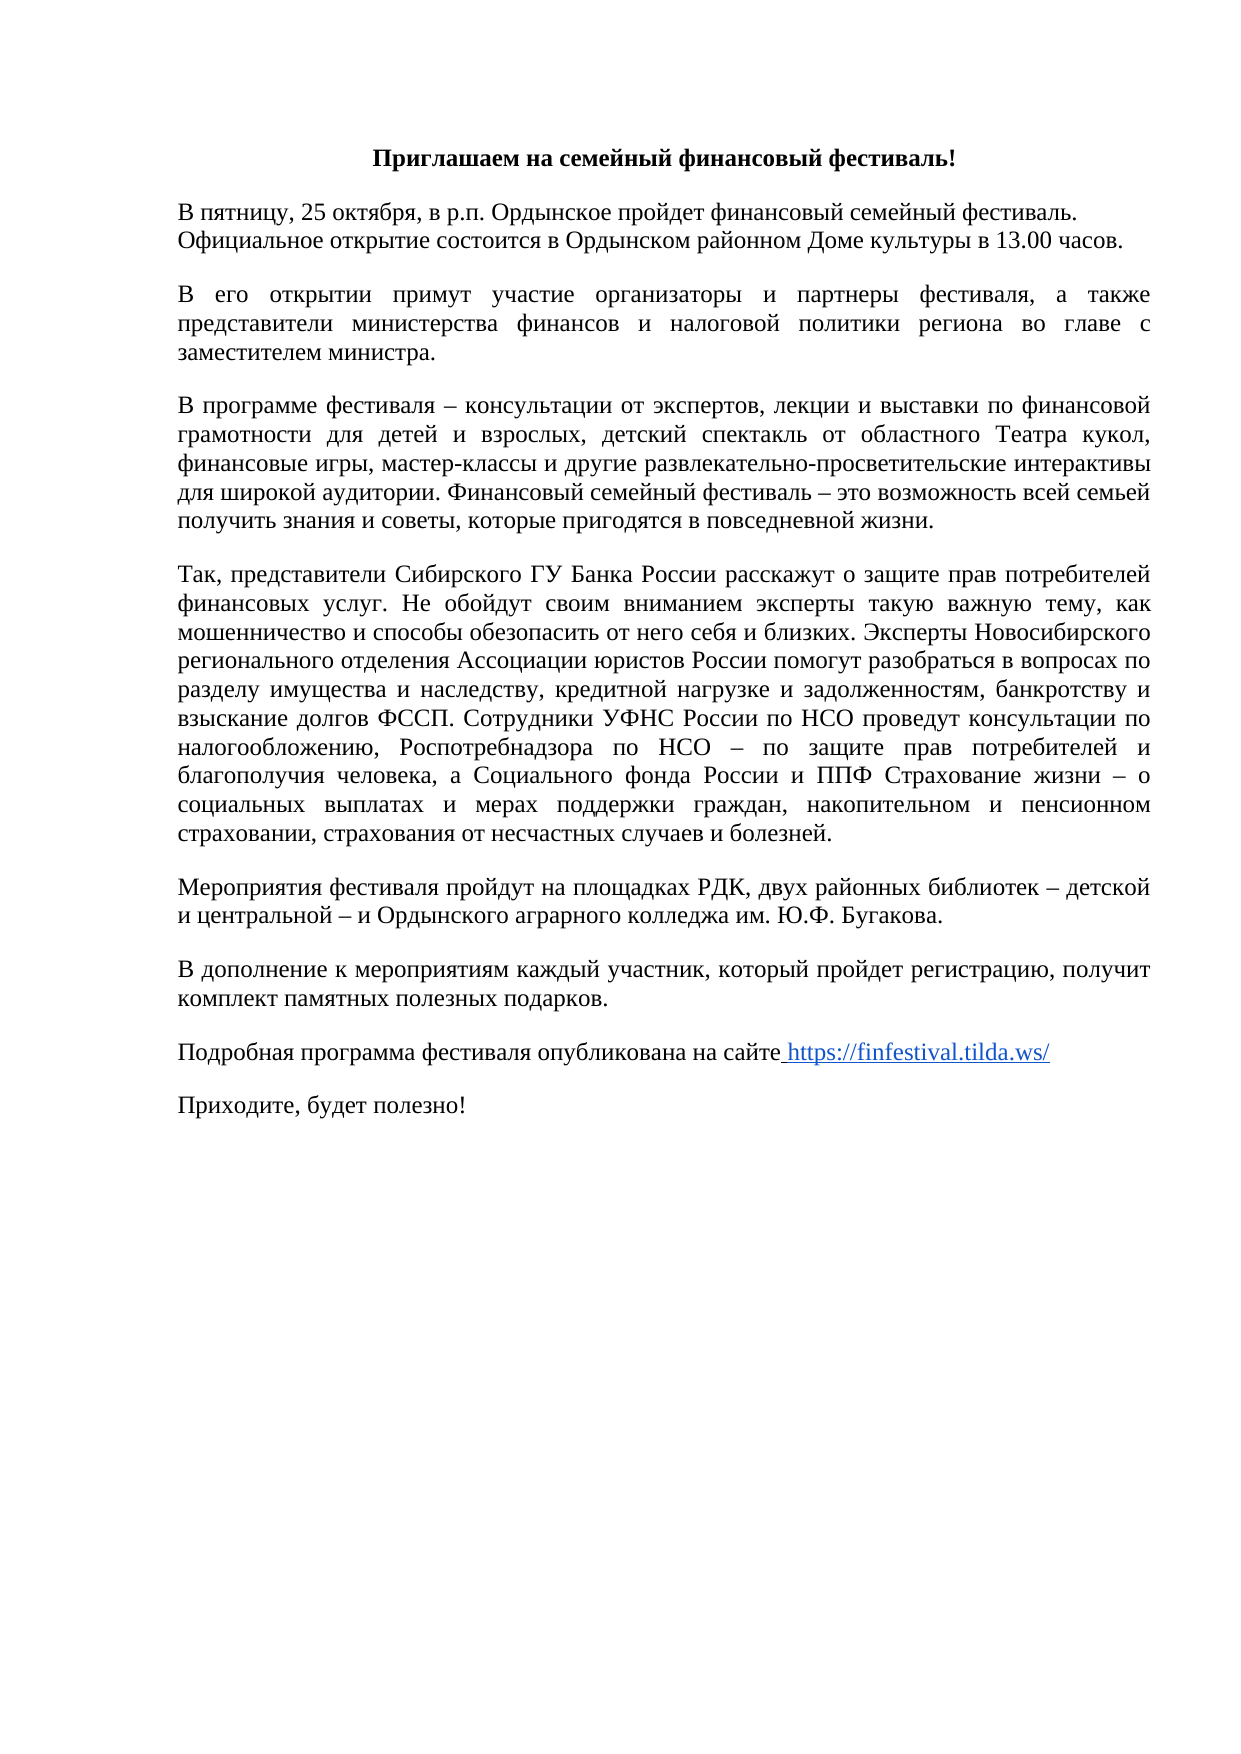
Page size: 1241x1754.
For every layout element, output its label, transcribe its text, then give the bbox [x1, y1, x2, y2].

text Приходите, будет полезно! [177, 1091, 1152, 1119]
text В пятницу, 25 октября, в р.п. Ордынское пройдет финансовый семейный фестиваль. Официальное открытие состоится в Ордынском районном Доме культуры в 13.00 часов. [177, 197, 1152, 254]
text В его открытии примут участие организаторы и партнеры фестиваля, а также представители министерства финансов и налоговой политики региона во главе с заместителем министра. [177, 279, 1152, 366]
text Подробная программа фестиваля опубликована на сайте https://finfestival.tilda.ws/ [177, 1037, 1152, 1066]
text В дополнение к мероприятиям каждый участник, который пройдет регистрацию, получит комплект памятных полезных подарков. [177, 954, 1152, 1012]
text Так, представители Сибирского ГУ Банка России расскажут о защите прав потребителей финансовых услуг. Не обойдут своим вниманием эксперты такую важную тему, как мошенничество и способы обезопасить от него себя и близких. Эксперты Новосибирского регионального отделения Ассоциации юристов России помогут разобраться в вопросах по разделу имущества и наследству, кредитной нагрузке и задолженностям, банкротству и взыскание долгов ФССП. Сотрудники УФНС России по НСО проведут консультации по налогообложению, Роспотребнадзора по НСО – по защите прав потребителей и благополучия человека, а Социального фонда России и ППФ Страхование жизни – о социальных выплатах и мерах поддержки граждан, накопительном и пенсионном страховании, страхования от несчастных случаев и болезней. [177, 559, 1152, 847]
text Приглашаем на семейный финансовый фестиваль! [177, 143, 1152, 172]
text Мероприятия фестиваля пройдут на площадках РДК, двух районных библиотек – детской и центральной – и Ордынского аграрного колледжа им. Ю.Ф. Бугакова. [177, 872, 1152, 929]
text В программе фестиваля – консультации от экспертов, лекции и выставки по финансовой грамотности для детей и взрослых, детский спектакль от областного Театра кукол, финансовые игры, мастер-классы и другие развлекательно-просветительские интерактивы для широкой аудитории. Финансовый семейный фестиваль – это возможность всей семьей получить знания и советы, которые пригодятся в повседневной жизни. [177, 391, 1152, 534]
